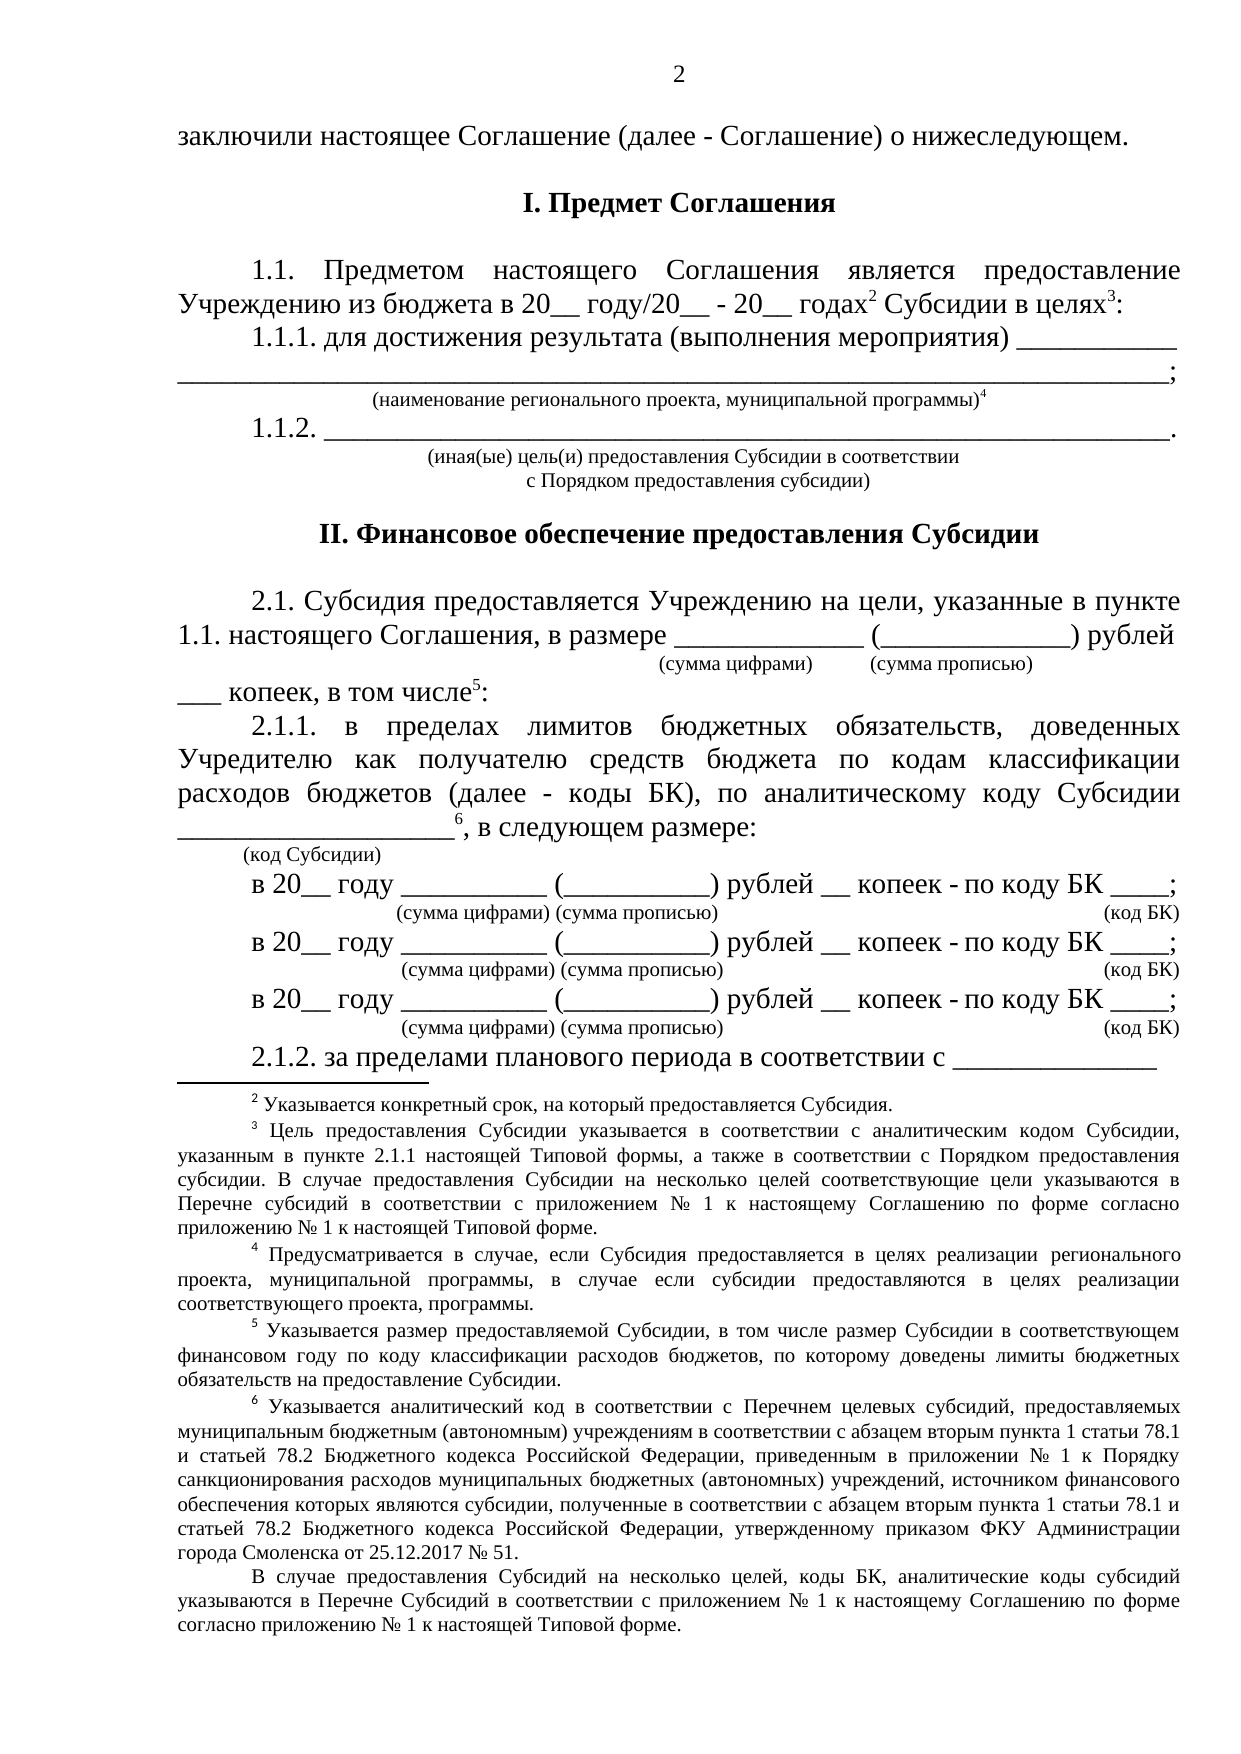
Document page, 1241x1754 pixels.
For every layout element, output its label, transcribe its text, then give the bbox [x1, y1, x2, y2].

text (сумма цифрами) (сумма прописью) (код БК) [177, 957, 1181, 981]
text 1.1.1. для достижения результата (выполнения мероприятия) ___________ [177, 319, 1181, 353]
text в 20__ году __________ (__________) рублей __ копеек - по коду БК ____; [177, 981, 1181, 1015]
text I. Предмет Соглашения [177, 185, 1181, 219]
text ___ копеек, в том числе: [177, 674, 1181, 708]
text (сумма цифрами) (сумма прописью) (код БК) [177, 900, 1181, 924]
text 2.1.1. в пределах лимитов бюджетных обязательств, доведенных Учредителю как получателю средств бюджета по кодам классификации расходов бюджетов (далее - коды БК), по аналитическому коду Субсидии ___________________, в следующем размере: [177, 708, 1181, 842]
subtitle 1.1.2. __________________________________________________________. [177, 411, 1181, 444]
text (сумма цифрами) (сумма прописью) (код БК) [177, 1015, 1181, 1039]
text ____________________________________________________________________; [177, 353, 1181, 386]
text (сумма цифрами) (сумма прописью) [177, 650, 1181, 674]
text в 20__ году __________ (__________) рублей __ копеек - по коду БК ____; [177, 924, 1181, 957]
text (код Субсидии) [177, 842, 1181, 866]
subtitle (иная(ые) цель(и) предоставления Субсидии в соответствии [177, 444, 1181, 468]
text 2.1.2. за пределами планового периода в соответствии с ______________ [177, 1039, 1181, 1073]
text (наименование регионального проекта, муниципальной программы) [177, 386, 1181, 411]
text II. Финансовое обеспечение предоставления Субсидии [177, 516, 1181, 550]
subtitle с Порядком предоставления субсидии) [177, 468, 1181, 492]
text 2.1. Субсидия предоставляется Учреждению на цели, указанные в пункте 1.1. настоящего Соглашения, в размере _____________ (_____________) рублей [177, 583, 1181, 650]
text заключили настоящее Соглашение (далее - Соглашение) о нижеследующем. [177, 118, 1181, 152]
text в 20__ году __________ (__________) рублей __ копеек - по коду БК ____; [177, 866, 1181, 900]
text 1.1. Предметом настоящего Соглашения является предоставление Учреждению из бюджета в 20__ году/20__ - 20__ годах Субсидии в целях: [177, 252, 1181, 319]
